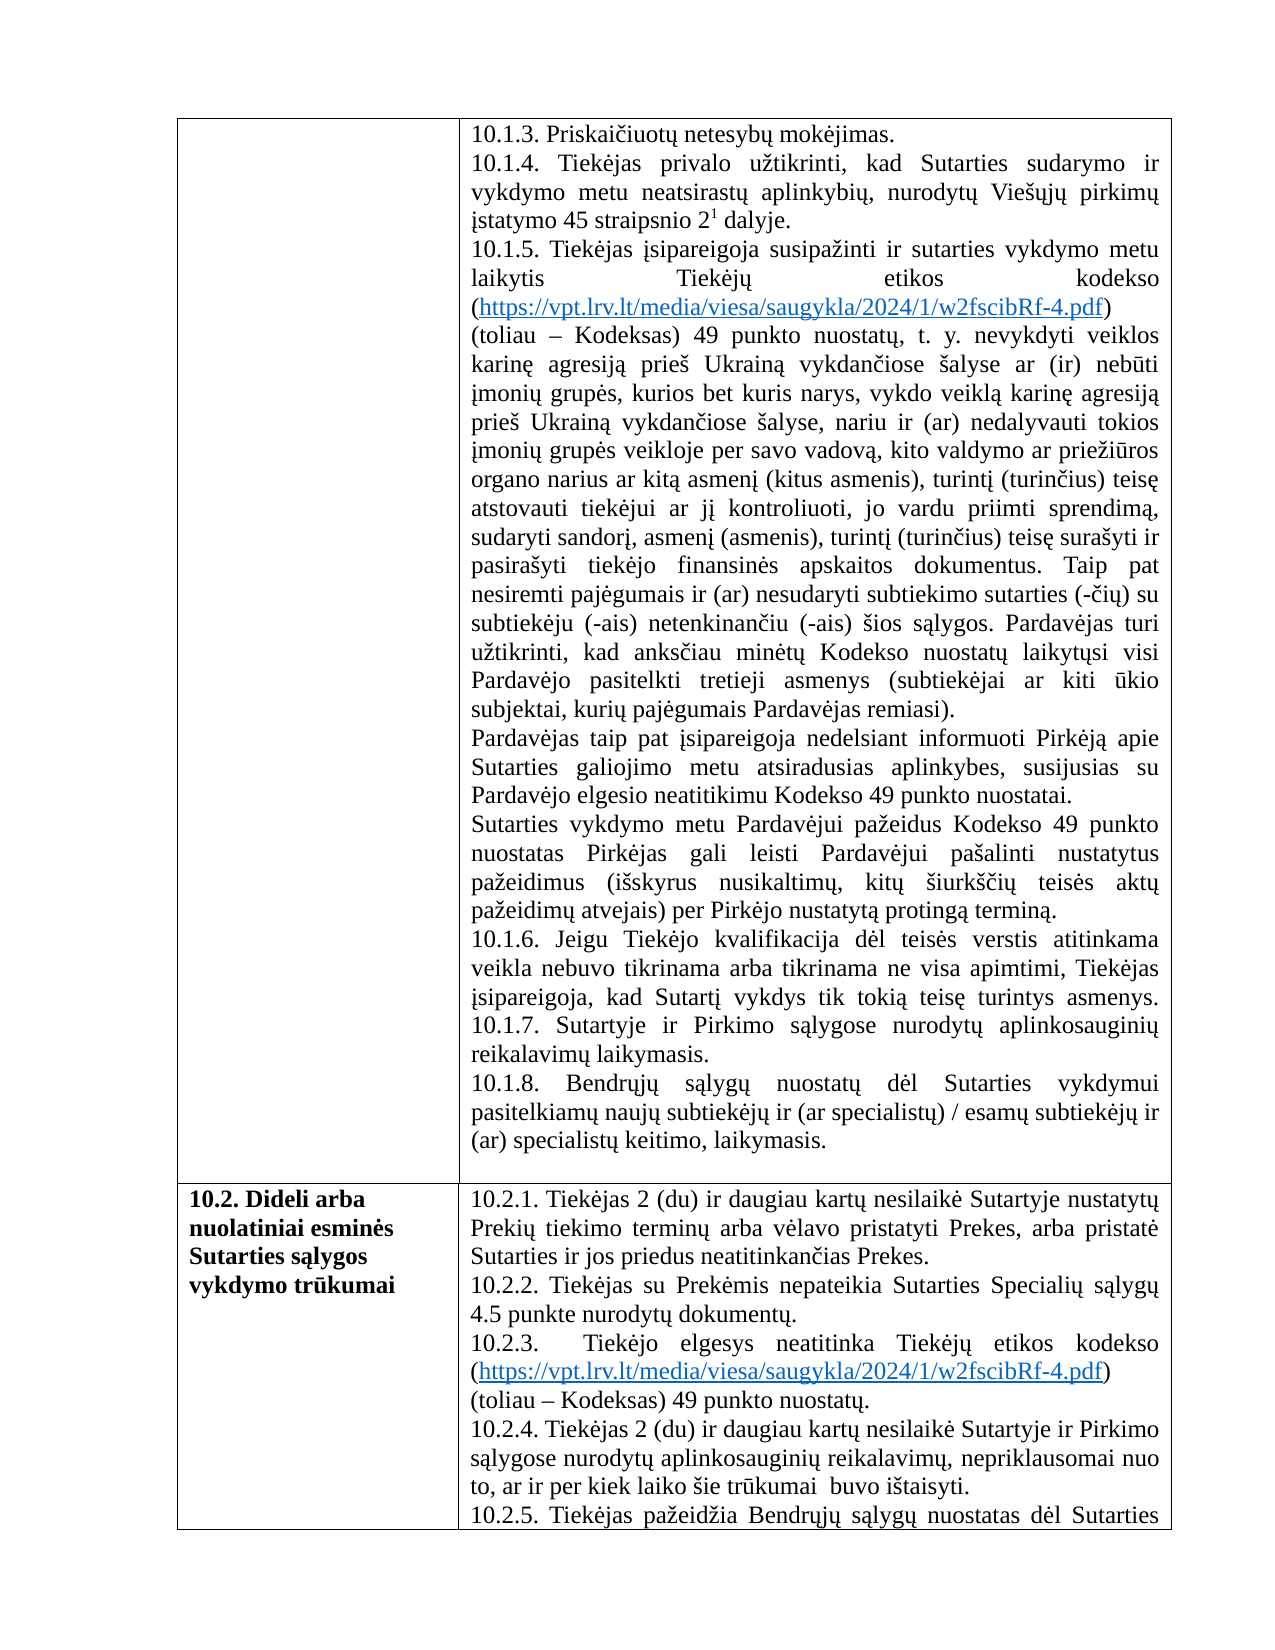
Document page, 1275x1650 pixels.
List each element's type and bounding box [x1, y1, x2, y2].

table_cell [459, 1184, 1171, 1529]
table_cell [178, 1184, 458, 1529]
table_cell [178, 119, 459, 1183]
table_cell [460, 119, 1171, 1183]
